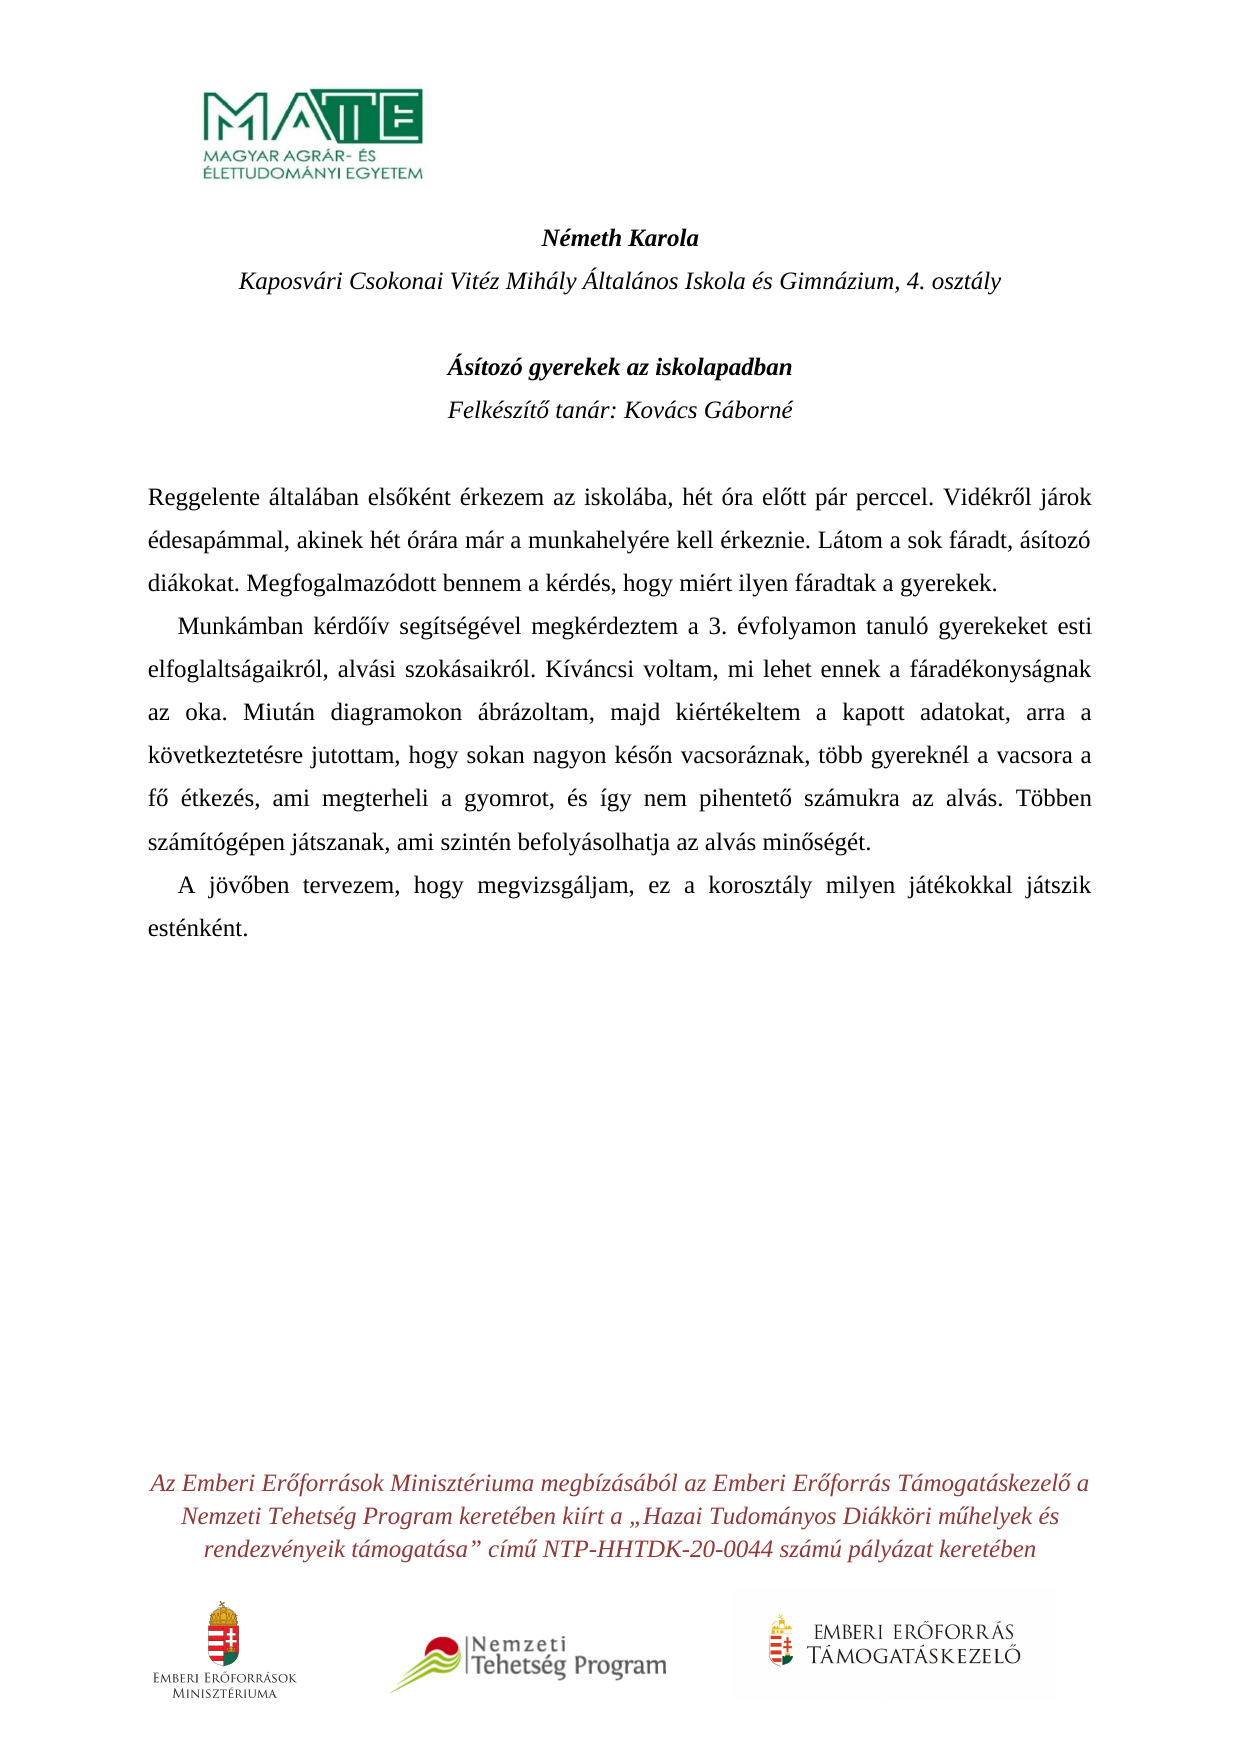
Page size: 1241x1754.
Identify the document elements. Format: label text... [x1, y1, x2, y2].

picture [730, 1587, 1058, 1701]
text A jövőben tervezem, hogy megvizsgáljam, ez a korosztály milyen játékokkal játszik esténként. [148, 870, 1093, 942]
text Ásítozó gyerekek az iskolapadban [148, 352, 1093, 381]
picture [379, 1625, 679, 1701]
text Felkészítő tanár: Kovács Gáborné [148, 395, 1093, 424]
text Németh Karola [148, 223, 1093, 252]
text Munkámban kérdőív segítségével megkérdeztem a 3. évfolyamon tanuló gyerekeket esti elfoglaltságaikról, alvási szokásaikról. Kíváncsi voltam, mi lehet ennek a fáradékonyságnak az oka. Miután diagramokon ábrázoltam, majd kiértékeltem a kapott adatokat, arra a következtetésre jutottam, hogy sokan nagyon későn vacsoráznak, több gyereknél a vacsora a fő étkezés, ami megterheli a gyomrot, és így nem pihentető számukra az alvás. Többen számítógépen játszanak, ami szintén befolyásolhatja az alvás minőségét. [148, 611, 1093, 855]
text Kaposvári Csokonai Vitéz Mihály Általános Iskola és Gimnázium, 4. osztály [148, 266, 1093, 295]
text Reggelente általában elsőként érkezem az iskolába, hét óra előtt pár perccel. Vidékről járok édesapámmal, akinek hét órára már a munkahelyére kell érkeznie. Látom a sok fáradt, ásítozó diákokat. Megfogalmazódott bennem a kérdés, hogy miért ilyen fáradtak a gyerekek. [148, 482, 1093, 597]
picture [152, 1601, 297, 1701]
picture [147, 44, 479, 223]
